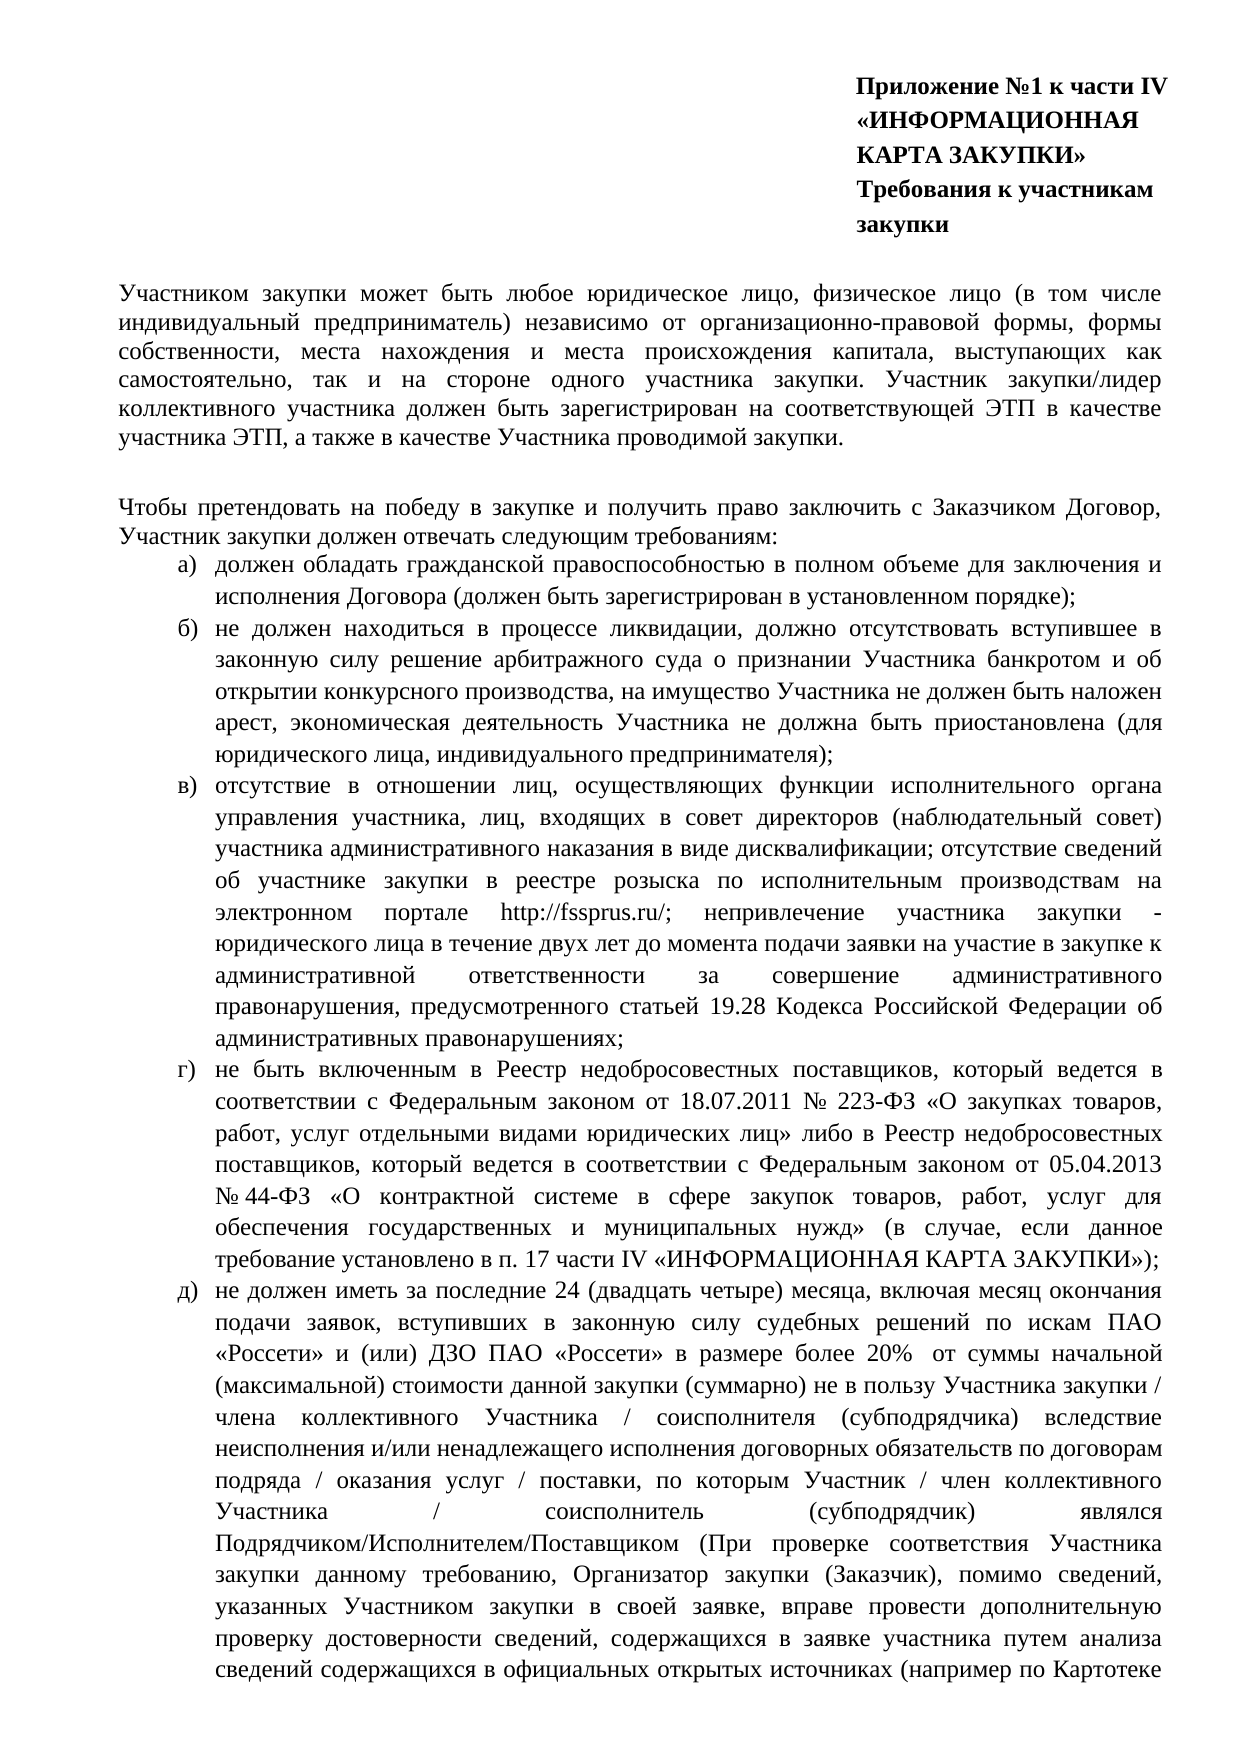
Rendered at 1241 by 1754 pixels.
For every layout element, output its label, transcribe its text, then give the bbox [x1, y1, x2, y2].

list не должен находиться в процессе ликвидации, должно отсутствовать вступившее в законную силу решение арбитражного суда о признании Участника банкротом и об открытии конкурсного производства, на имущество Участника не должен быть наложен арест, экономическая деятельность Участника не должна быть приостановлена (для юридического лица, индивидуального предпринимателя); [177, 613, 1163, 768]
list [177, 1275, 1163, 1683]
subtitle Приложение №1 к части IV «ИНФОРМАЦИОННАЯ КАРТА ЗАКУПКИ» Требования к участникам закупки [856, 71, 1181, 237]
text Чтобы претендовать на победу в закупке и получить право заключить с Заказчиком Договор, Участник закупки должен отвечать следующим требованиям: [118, 492, 1163, 549]
list не быть включенным в Реестр недобросовестных поставщиков, который ведется в соответствии с Федеральным законом от 18.07.2011 № 223-ФЗ «О закупках товаров, работ, услуг отдельными видами юридических лиц» либо в Реестр недобросовестных поставщиков, который ведется в соответствии с Федеральным законом от 05.04.2013 № 44-ФЗ «О контрактной системе в сфере закупок товаров, работ, услуг для обеспечения государственных и муниципальных нужд» (в случае, если данное требование установлено в п. 17 части IV «ИНФОРМАЦИОННАЯ КАРТА ЗАКУПКИ»); [177, 1054, 1163, 1273]
list должен обладать гражданской правоспособностью в полном объеме для заключения и исполнения Договора (должен быть зарегистрирован в установленном порядке); [177, 549, 1163, 610]
text Участником закупки может быть любое юридическое лицо, физическое лицо (в том числе индивидуальный предприниматель) независимо от организационно-правовой формы, формы собственности, места нахождения и места происхождения капитала, выступающих как самостоятельно, так и на стороне одного участника закупки. Участник закупки/лидер коллективного участника должен быть зарегистрирован на соответствующей ЭТП в качестве участника ЭТП, а также в качестве Участника проводимой закупки. [118, 278, 1163, 451]
list отсутствие в отношении лиц, осуществляющих функции исполнительного органа управления участника, лиц, входящих в совет директоров (наблюдательный совет) участника административного наказания в виде дисквалификации; отсутствие сведений об участнике закупки в реестре розыска по исполнительным производствам на электронном портале http://fssprus.ru/; непривлечение участника закупки - юридического лица в течение двух лет до момента подачи заявки на участие в закупке к административной ответственности за совершение административного правонарушения, предусмотренного статьей 19.28 Кодекса Российской Федерации об административных правонарушениях; [177, 770, 1163, 1052]
